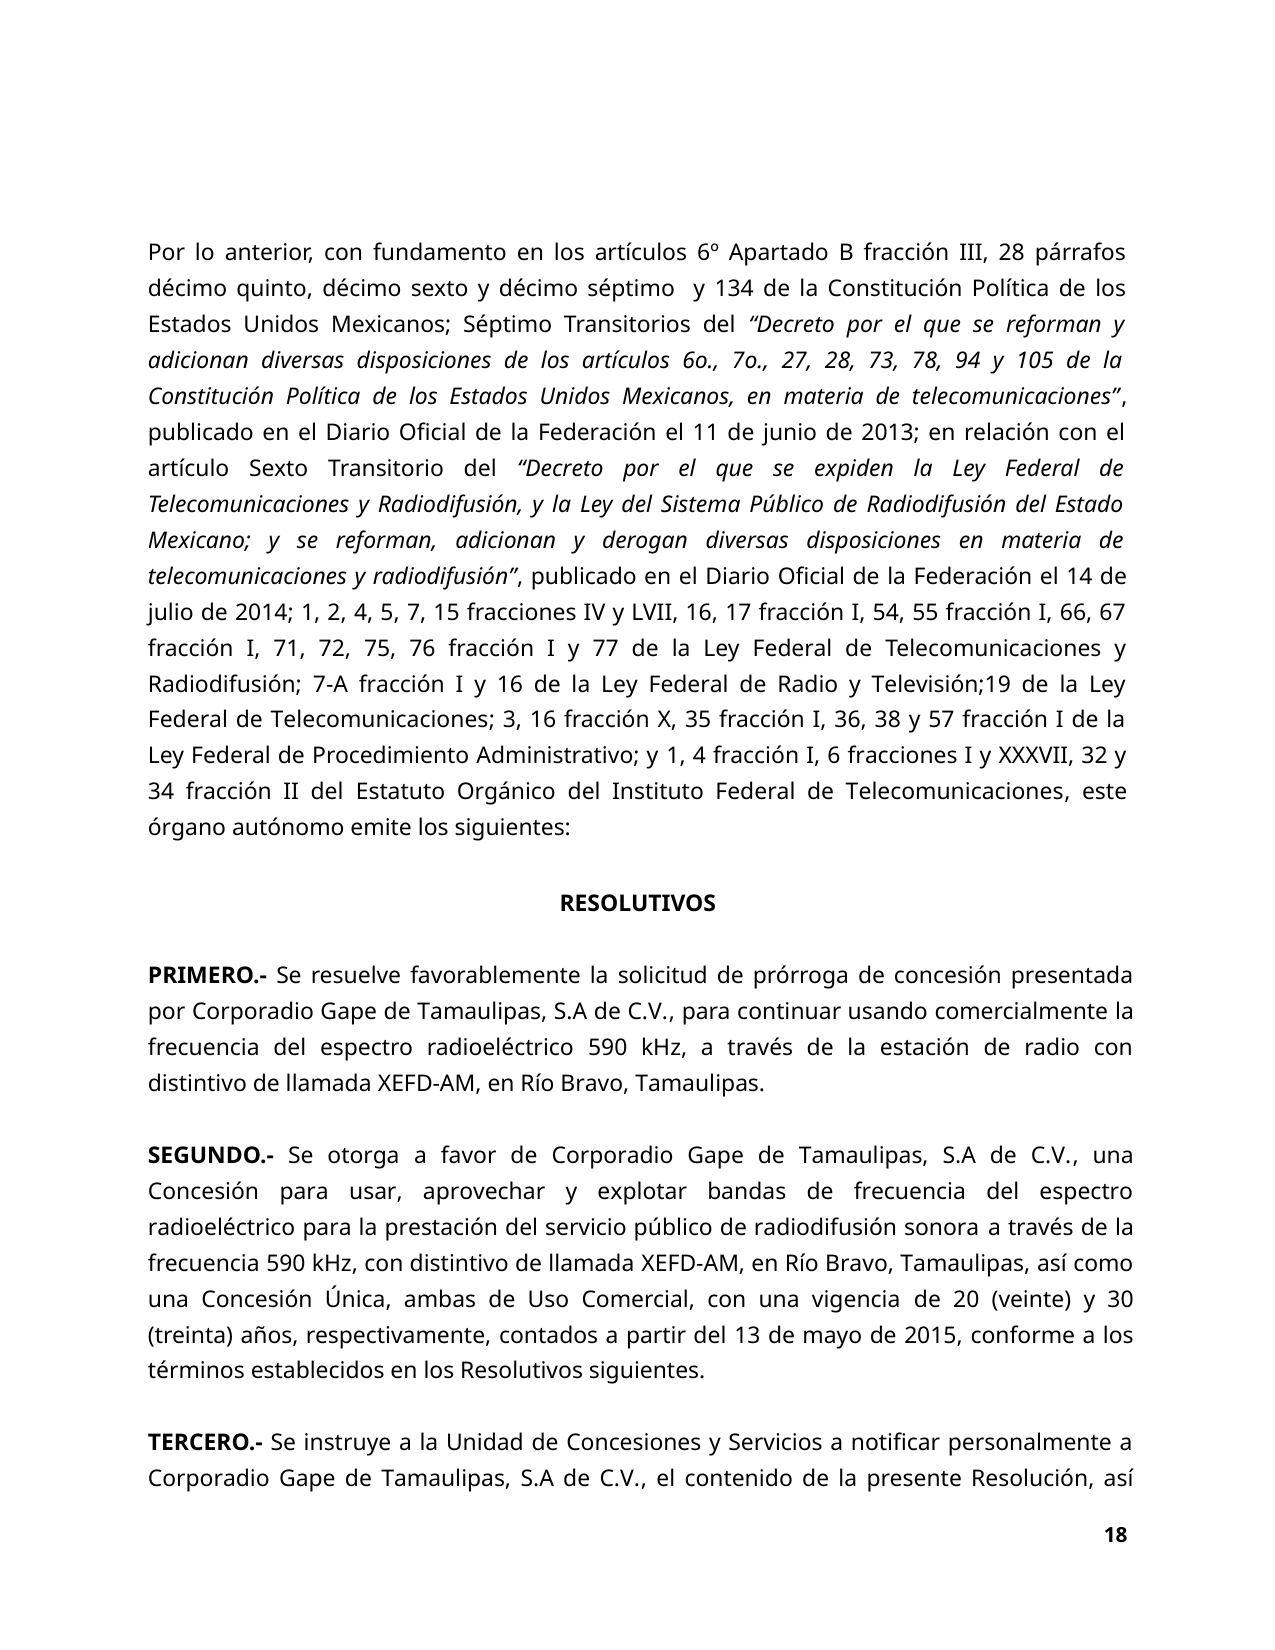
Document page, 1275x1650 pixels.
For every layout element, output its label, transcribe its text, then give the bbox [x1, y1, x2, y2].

subtitle RESOLUTIVOS [148, 887, 1127, 918]
text Por lo anterior, con fundamento en los artículos 6º Apartado B fracción III, 28 párrafos décimo quinto, décimo sexto y décimo séptimo y 134 de la Constitución Política de los Estados Unidos Mexicanos; Séptimo Transitorios del “Decreto por el que se reforman y adicionan diversas disposiciones de los artículos 6o., 7o., 27, 28, 73, 78, 94 y 105 de la Constitución Política de los Estados Unidos Mexicanos, en materia de telecomunicaciones”, publicado en el Diario Oficial de la Federación el 11 de junio de 2013; en relación con el artículo Sexto Transitorio del “Decreto por el que se expiden la Ley Federal de Telecomunicaciones y Radiodifusión, y la Ley del Sistema Público de Radiodifusión del Estado Mexicano; y se reforman, adicionan y derogan diversas disposiciones en materia de telecomunicaciones y radiodifusión”, publicado en el Diario Oficial de la Federación el 14 de julio de 2014; 1, 2, 4, 5, 7, 15 fracciones IV y LVII, 16, 17 fracción I, 54, 55 fracción I, 66, 67 fracción I, 71, 72, 75, 76 fracción I y 77 de la Ley Federal de Telecomunicaciones y Radiodifusión; 7-A fracción I y 16 de la Ley Federal de Radio y Televisión;19 de la Ley Federal de Telecomunicaciones; 3, 16 fracción X, 35 fracción I, 36, 38 y 57 fracción I de la Ley Federal de Procedimiento Administrativo; y 1, 4 fracción I, 6 fracciones I y XXXVII, 32 y 34 fracción II del Estatuto Orgánico del Instituto Federal de Telecomunicaciones, este órgano autónomo emite los siguientes: [148, 236, 1127, 842]
text PRIMERO.- Se resuelve favorablemente la solicitud de prórroga de concesión presentada por Corporadio Gape de Tamaulipas, S.A de C.V., para continuar usando comercialmente la frecuencia del espectro radioeléctrico 590 kHz, a través de la estación de radio con distintivo de llamada XEFD-AM, en Río Bravo, Tamaulipas. [148, 959, 1134, 1098]
text SEGUNDO.- Se otorga a favor de Corporadio Gape de Tamaulipas, S.A de C.V., una Concesión para usar, aprovechar y explotar bandas de frecuencia del espectro radioeléctrico para la prestación del servicio público de radiodifusión sonora a través de la frecuencia 590 kHz, con distintivo de llamada XEFD-AM, en Río Bravo, Tamaulipas, así como una Concesión Única, ambas de Uso Comercial, con una vigencia de 20 (veinte) y 30 (treinta) años, respectivamente, contados a partir del 13 de mayo de 2015, conforme a los términos establecidos en los Resolutivos siguientes. [148, 1139, 1134, 1386]
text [148, 1426, 1134, 1493]
